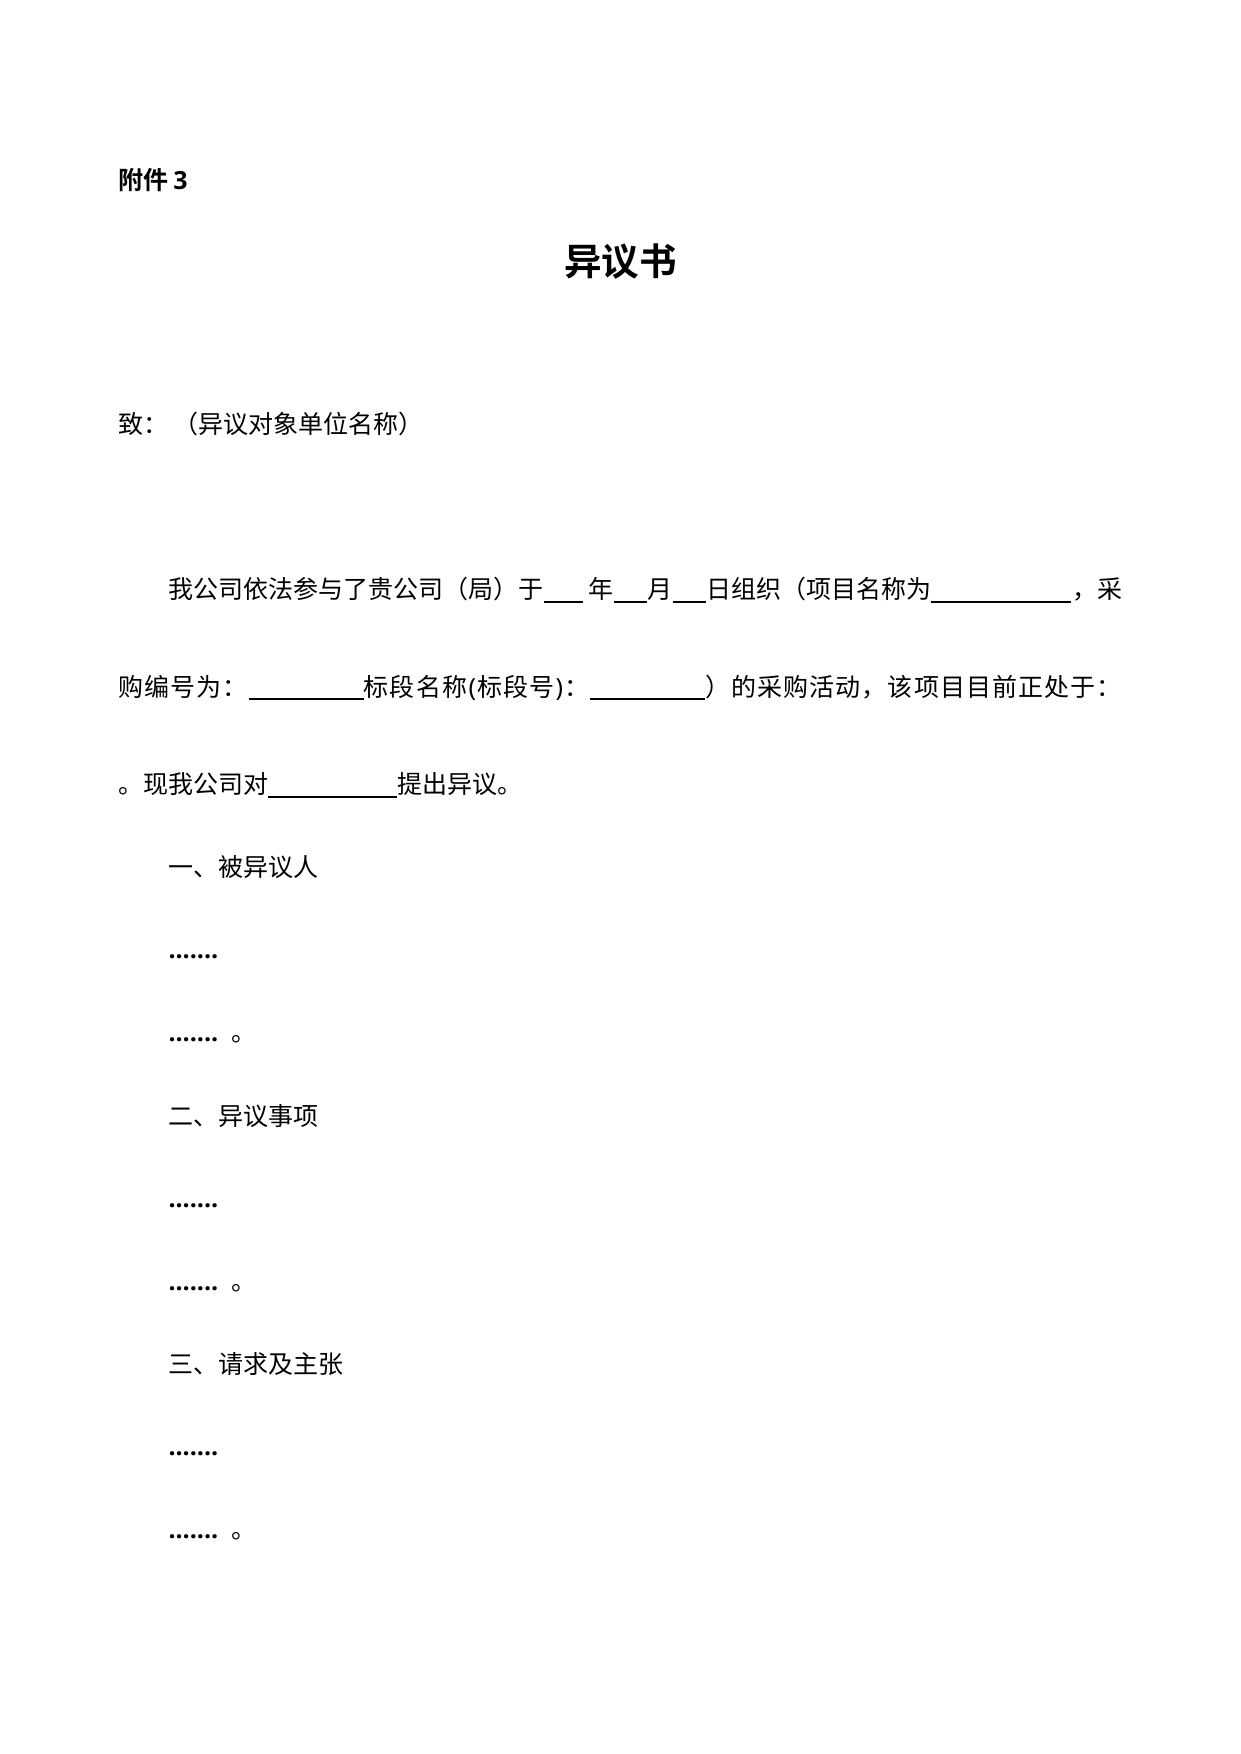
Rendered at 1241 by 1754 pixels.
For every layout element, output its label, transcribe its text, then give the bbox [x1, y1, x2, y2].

text ....... [118, 917, 1122, 982]
text ....... 。 [118, 1495, 1122, 1560]
text 二、异议事项 [118, 1082, 1122, 1147]
text ....... [118, 1165, 1122, 1230]
text ....... 。 [118, 998, 1122, 1063]
text 一、被异议人 [118, 833, 1122, 898]
text 我公司依法参与了贵公司（局）于 年 月 日组织（项目名称为 ，采购编号为： 标段名称(标段号)： ）的采购活动，该项目目前正处于： 。现我公司对 提出异议。 [118, 555, 1122, 815]
list 附件3 [118, 146, 1122, 211]
text 致： （异议对象单位名称） [118, 390, 1122, 455]
text ....... 。 [118, 1247, 1122, 1312]
text ....... [118, 1413, 1122, 1478]
list 异议书 [118, 227, 1122, 292]
text 三、请求及主张 [118, 1330, 1122, 1395]
